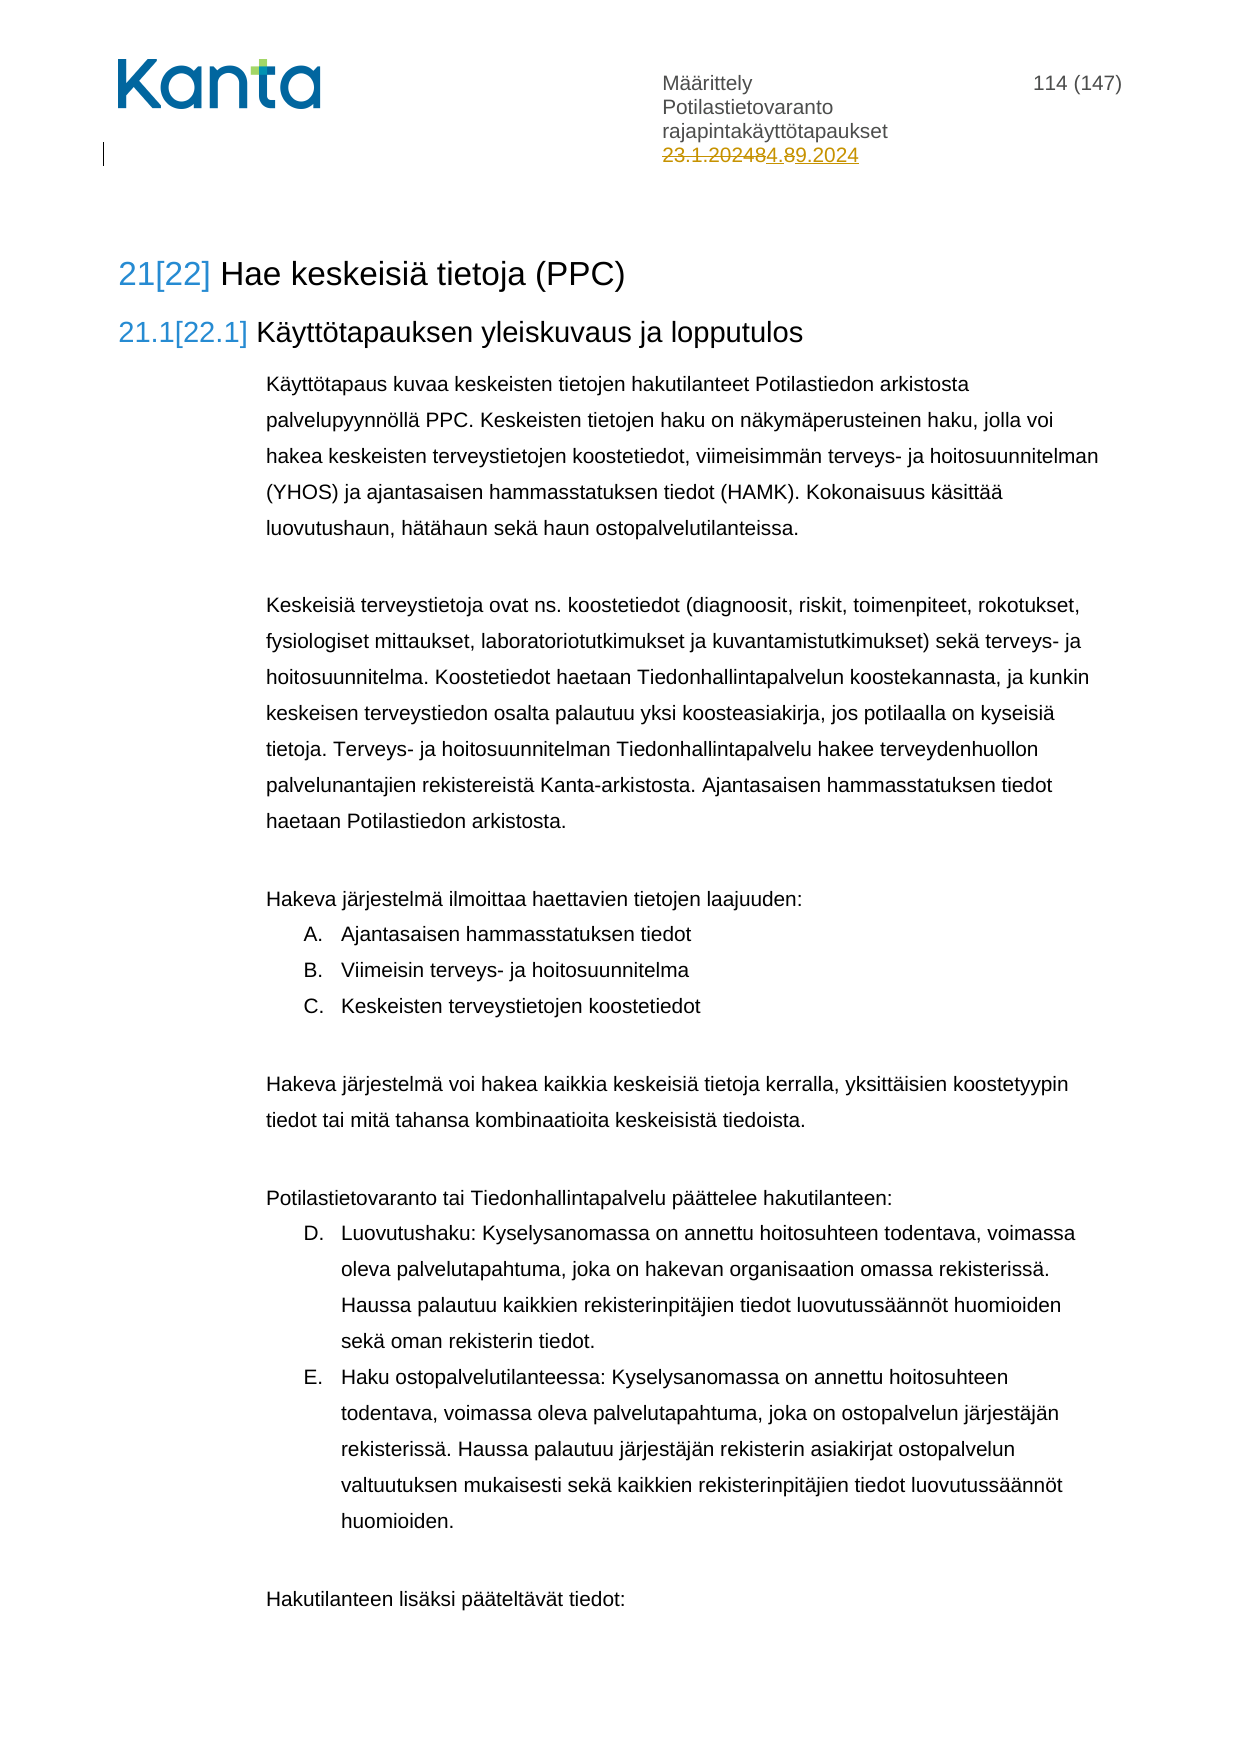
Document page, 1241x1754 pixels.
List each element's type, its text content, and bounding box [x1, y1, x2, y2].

list Viimeisin terveys- ja hoitosuunnitelma [303, 958, 1107, 982]
picture [118, 59, 321, 109]
list Ajantasaisen hammasstatuksen tiedot [303, 922, 1107, 946]
list Keskeisten terveystietojen koostetiedot [303, 994, 1107, 1018]
text Potilastietovaranto tai Tiedonhallintapalvelu päättelee hakutilanteen: [266, 1185, 1107, 1209]
subtitle Hae keskeisiä tietoja (PPC) [118, 254, 1107, 292]
text Keskeisiä terveystietoja ovat ns. koostetiedot (diagnoosit, riskit, toimenpiteet, rokotukset, fysiologiset mittaukset, laboratoriotutkimukset ja kuvantamistutkimukset) sekä terveys- ja hoitosuunnitelma. Koostetiedot haetaan Tiedonhallintapalvelun koostekannasta, ja kunkin keskeisen terveystiedon osalta palautuu yksi koosteasiakirja, jos potilaalla on kyseisiä tietoja. Terveys- ja hoitosuunnitelman Tiedonhallintapalvelu hakee terveydenhuollon palvelunantajien rekistereistä Kanta-arkistosta. Ajantasaisen hammasstatuksen tiedot haetaan Potilastiedon arkistosta. [266, 593, 1107, 833]
text Hakeva järjestelmä ilmoittaa haettavien tietojen laajuuden: [266, 886, 1107, 910]
text Käyttötapaus kuvaa keskeisten tietojen hakutilanteet Potilastiedon arkistosta palvelupyynnöllä PPC. Keskeisten tietojen haku on näkymäperusteinen haku, jolla voi hakea keskeisten terveystietojen koostetiedot, viimeisimmän terveys- ja hoitosuunnitelman (YHOS) ja ajantasaisen hammasstatuksen tiedot (HAMK). Kokonaisuus käsittää luovutushaun, hätähaun sekä haun ostopalvelutilanteissa. [266, 372, 1107, 539]
subtitle Käyttötapauksen yleiskuvaus ja lopputulos [118, 315, 1107, 349]
text Hakutilanteen lisäksi pääteltävät tiedot: [266, 1586, 1107, 1610]
text Hakeva järjestelmä voi hakea kaikkia keskeisiä tietoja kerralla, yksittäisien koostetyypin tiedot tai mitä tahansa kombinaatioita keskeisistä tiedoista. [266, 1072, 1107, 1132]
list Luovutushaku: Kyselysanomassa on annettu hoitosuhteen todentava, voimassa oleva palvelutapahtuma, joka on hakevan organisaation omassa rekisterissä. Haussa palautuu kaikkien rekisterinpitäjien tiedot luovutussäännöt huomioiden sekä oman rekisterin tiedot. [303, 1221, 1107, 1353]
list Haku ostopalvelutilanteessa: Kyselysanomassa on annettu hoitosuhteen todentava, voimassa oleva palvelutapahtuma, joka on ostopalvelun järjestäjän rekisterissä. Haussa palautuu järjestäjän rekisterin asiakirjat ostopalvelun valtuutuksen mukaisesti sekä kaikkien rekisterinpitäjien tiedot luovutussäännöt huomioiden. [303, 1365, 1107, 1533]
